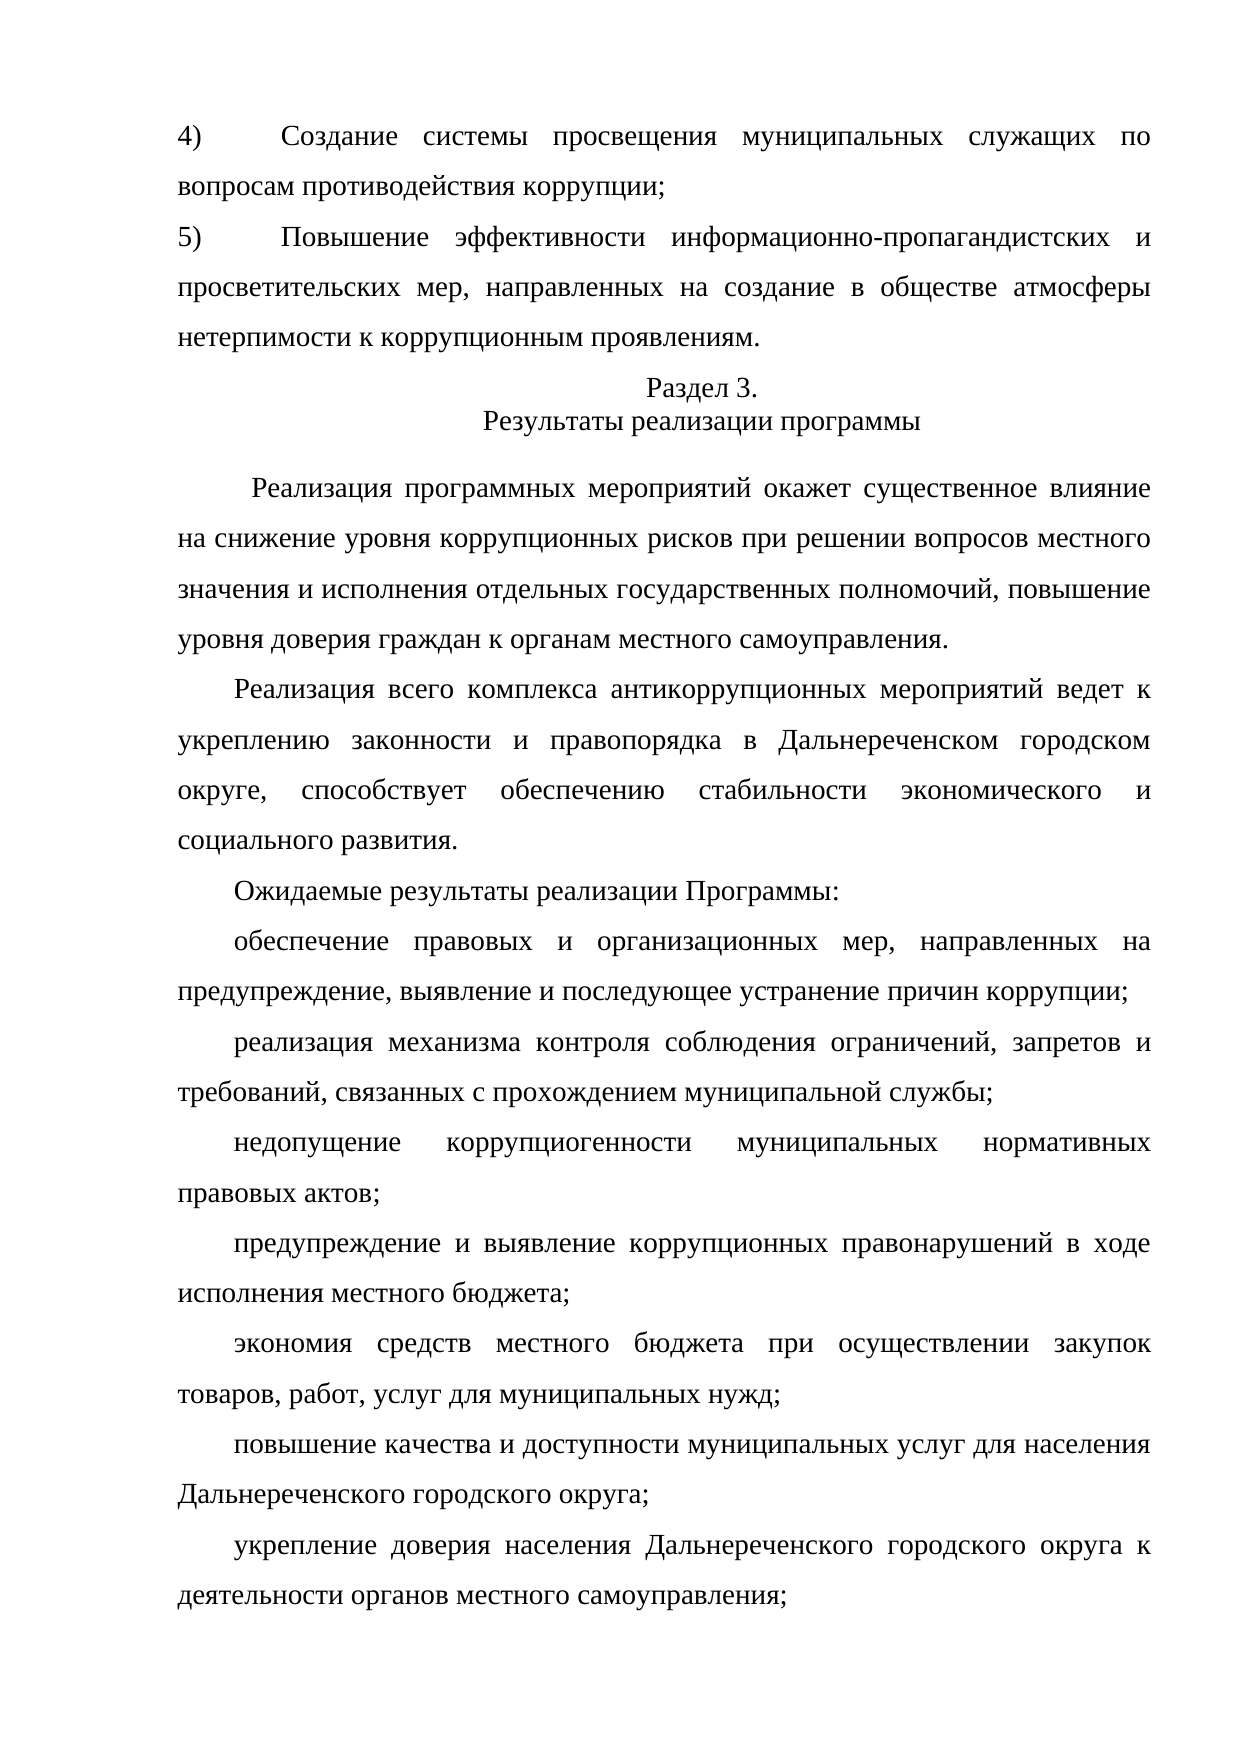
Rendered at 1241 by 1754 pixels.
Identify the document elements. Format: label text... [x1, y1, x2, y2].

text Реализация программных мероприятий окажет существенное влияние на снижение уровня коррупционных рисков при решении вопросов местного значения и исполнения отдельных государственных полномочий, повышение уровня доверия граждан к органам местного самоуправления. [177, 470, 1152, 655]
list Создание системы просвещения муниципальных служащих по вопросам противодействия коррупции; [177, 118, 1152, 202]
text обеспечение правовых и организационных мер, направленных на предупреждение, выявление и последующее устранение причин коррупции; [177, 923, 1152, 1007]
text Реализация всего комплекса антикоррупционных мероприятий ведет к укреплению законности и правопорядка в Дальнереченском городском округе, способствует обеспечению стабильности экономического и социального развития. [177, 672, 1152, 856]
list Повышение эффективности информационно-пропагандистских и просветительских мер, направленных на создание в обществе атмосферы нетерпимости к коррупционным проявлениям. [177, 219, 1152, 353]
text Результаты реализации программы [177, 403, 1152, 437]
text предупреждение и выявление коррупционных правонарушений в ходе исполнения местного бюджета; [177, 1225, 1152, 1309]
text недопущение коррупциогенности муниципальных нормативных правовых актов; [177, 1124, 1152, 1208]
text экономия средств местного бюджета при осуществлении закупок товаров, работ, услуг для муниципальных нужд; [177, 1326, 1152, 1409]
text реализация механизма контроля соблюдения ограничений, запретов и требований, связанных с прохождением муниципальной службы; [177, 1024, 1152, 1108]
text укрепление доверия населения Дальнереченского городского округа к деятельности органов местного самоуправления; [177, 1527, 1152, 1611]
text повышение качества и доступности муниципальных услуг для населения Дальнереченского городского округа; [177, 1426, 1152, 1510]
text Раздел 3. [177, 370, 1152, 403]
text Ожидаемые результаты реализации Программы: [177, 873, 1152, 906]
